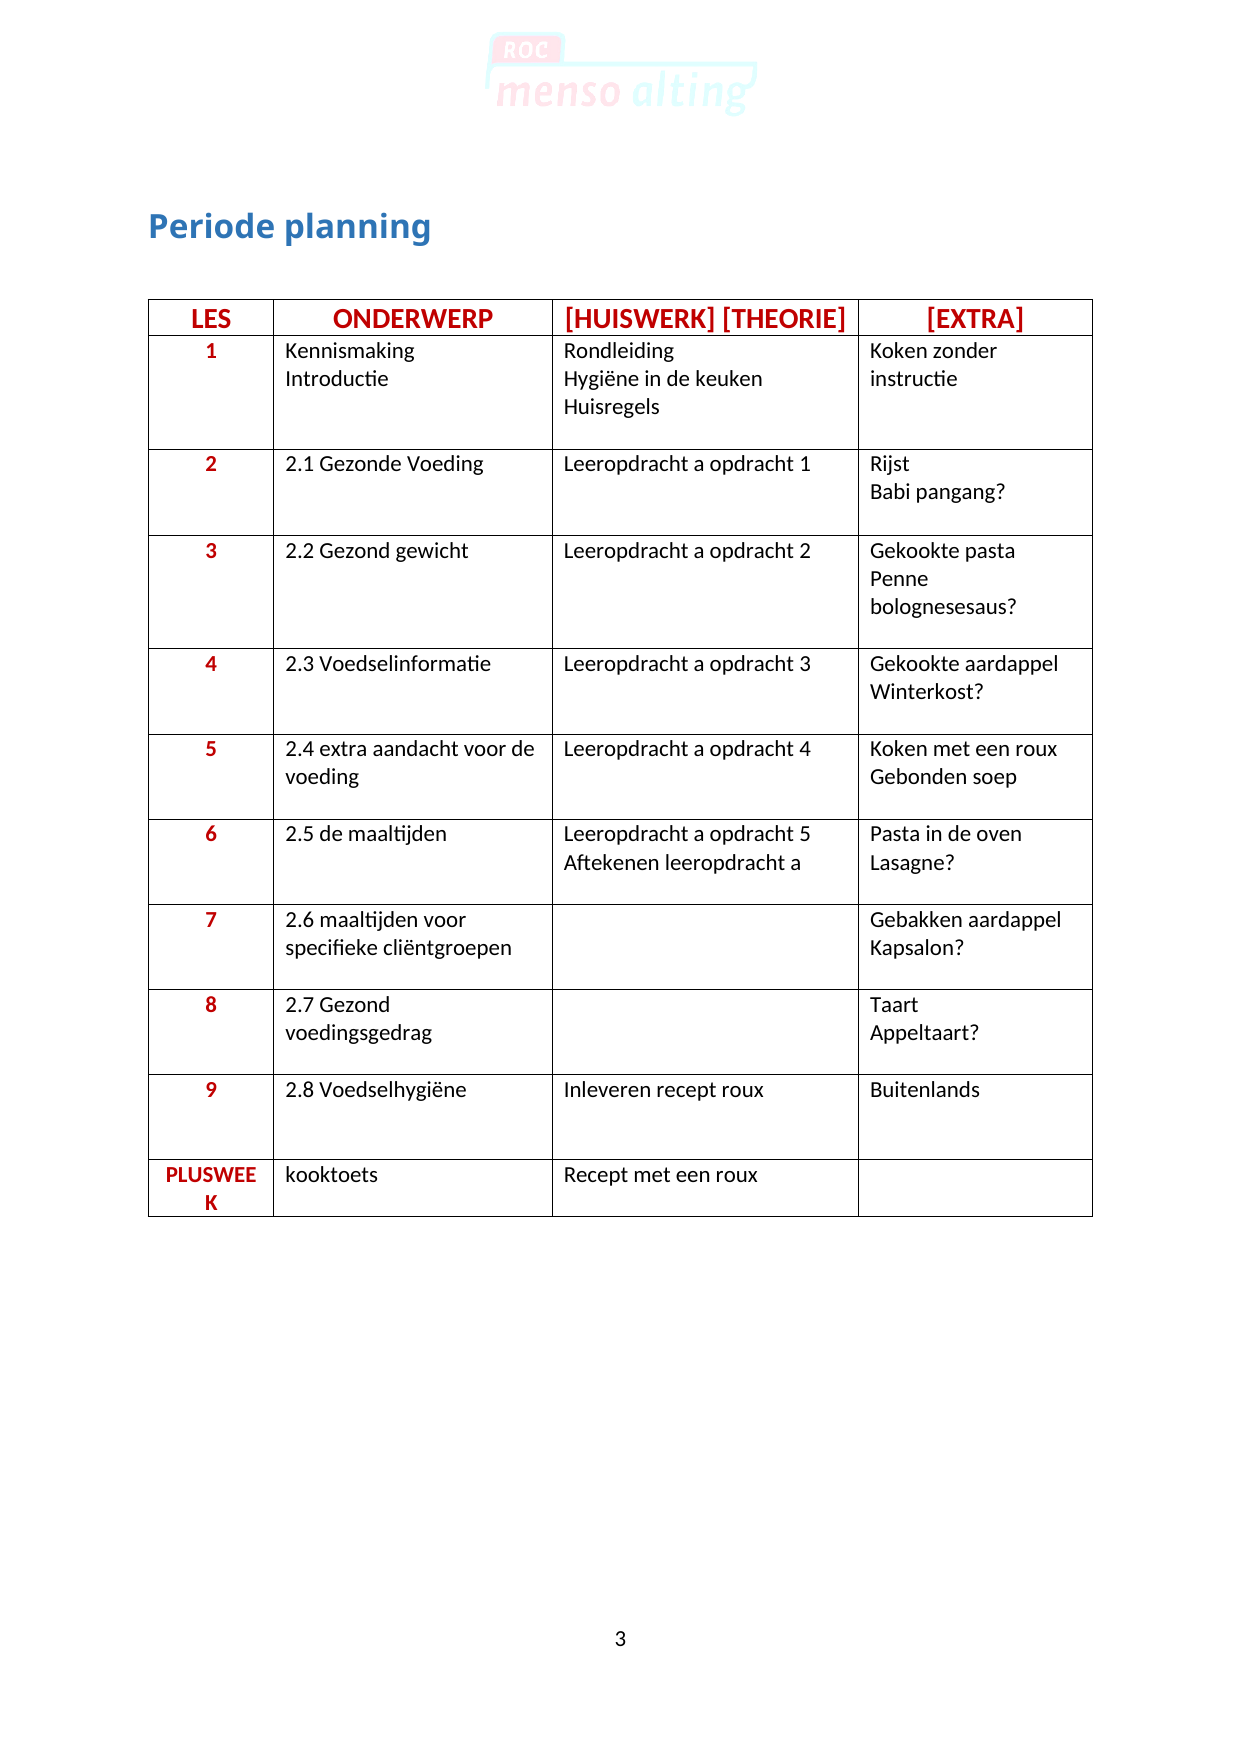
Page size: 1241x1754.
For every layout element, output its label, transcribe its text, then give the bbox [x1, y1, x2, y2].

table_cell 7 [149, 905, 273, 989]
table_cell 3 [149, 536, 273, 648]
table_cell 2.2 Gezond gewicht [274, 536, 552, 648]
table_cell 2 [149, 450, 273, 535]
table_cell [553, 905, 858, 989]
table_cell Rondleiding Hygiëne in de keuken Huisregels [553, 336, 858, 448]
table_cell Inleveren recept roux [553, 1075, 858, 1159]
table_cell [553, 990, 858, 1074]
table_cell 9 [149, 1075, 273, 1159]
table_cell kooktoets [274, 1160, 552, 1216]
table_cell Buitenlands [859, 1075, 1092, 1159]
table_cell 2.1 Gezonde Voeding [274, 450, 552, 535]
table_header [EXTRA] [859, 300, 1092, 335]
table_cell Kennismaking Introductie [274, 336, 552, 448]
subtitle Periode planning [148, 203, 1093, 248]
table_cell PLUSWEEK [149, 1160, 273, 1216]
table_cell 2.8 Voedselhygiëne [274, 1075, 552, 1159]
table_cell 2.5 de maaltijden [274, 820, 552, 904]
table_cell Leeropdracht a opdracht 2 [553, 536, 858, 648]
table_cell Taart Appeltaart? [859, 990, 1092, 1074]
table_cell 4 [149, 649, 273, 733]
table_cell 2.4 extra aandacht voor de voeding [274, 735, 552, 818]
table_header [HUISWERK] [THEORIE] [553, 300, 858, 335]
table_cell Leeropdracht a opdracht 4 [553, 735, 858, 818]
table_header ONDERWERP [274, 300, 552, 335]
table_cell 2.3 Voedselinformatie [274, 649, 552, 733]
table_cell [859, 1160, 1092, 1216]
table_cell 1 [149, 336, 273, 448]
table_cell Rijst Babi pangang? [859, 450, 1092, 535]
table_cell 5 [149, 735, 273, 818]
table_cell Pasta in de oven Lasagne? [859, 820, 1092, 904]
table_cell Leeropdracht a opdracht 1 [553, 450, 858, 535]
table_cell Leeropdracht a opdracht 3 [553, 649, 858, 733]
table_cell 8 [149, 990, 273, 1074]
table_cell Gekookte pasta Penne bolognesesaus? [859, 536, 1092, 648]
table_cell Recept met een roux [553, 1160, 858, 1216]
table_header LES [149, 300, 273, 335]
table_cell 6 [149, 820, 273, 904]
table_cell Leeropdracht a opdracht 5 Aftekenen leeropdracht a [553, 820, 858, 904]
table_cell Gebakken aardappel Kapsalon? [859, 905, 1092, 989]
table_cell Gekookte aardappel Winterkost? [859, 649, 1092, 733]
table_cell Koken met een roux Gebonden soep [859, 735, 1092, 818]
table_cell Koken zonder instructie [859, 336, 1092, 448]
table_cell 2.7 Gezond voedingsgedrag [274, 990, 552, 1074]
table_cell 2.6 maaltijden voor specifieke cliëntgroepen [274, 905, 552, 989]
